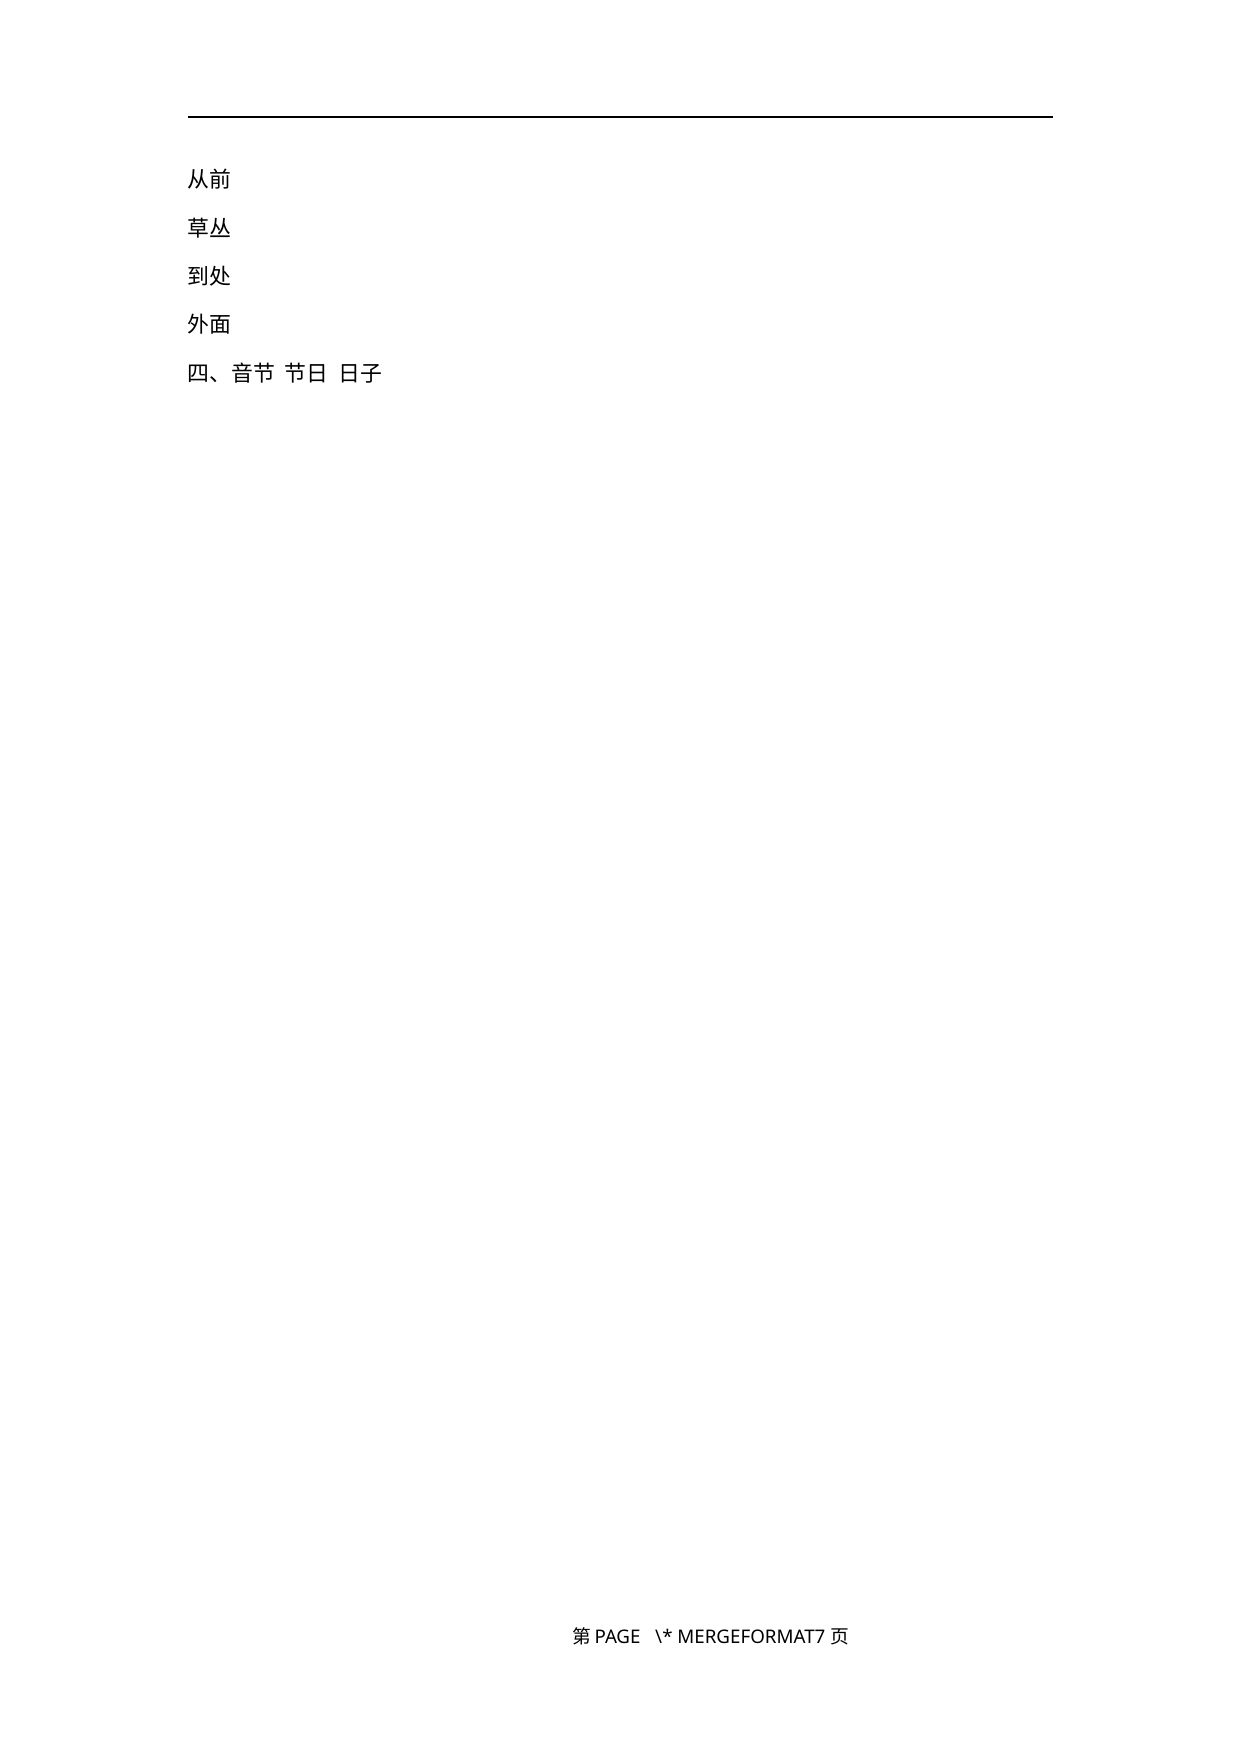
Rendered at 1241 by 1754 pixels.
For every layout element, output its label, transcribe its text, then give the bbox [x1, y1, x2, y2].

text 四、音节 节日 日子 [187, 355, 1053, 388]
text 外面 [187, 307, 1053, 339]
text 从前 [187, 162, 1053, 194]
text 到处 [187, 259, 1053, 291]
text 草丛 [187, 210, 1053, 243]
